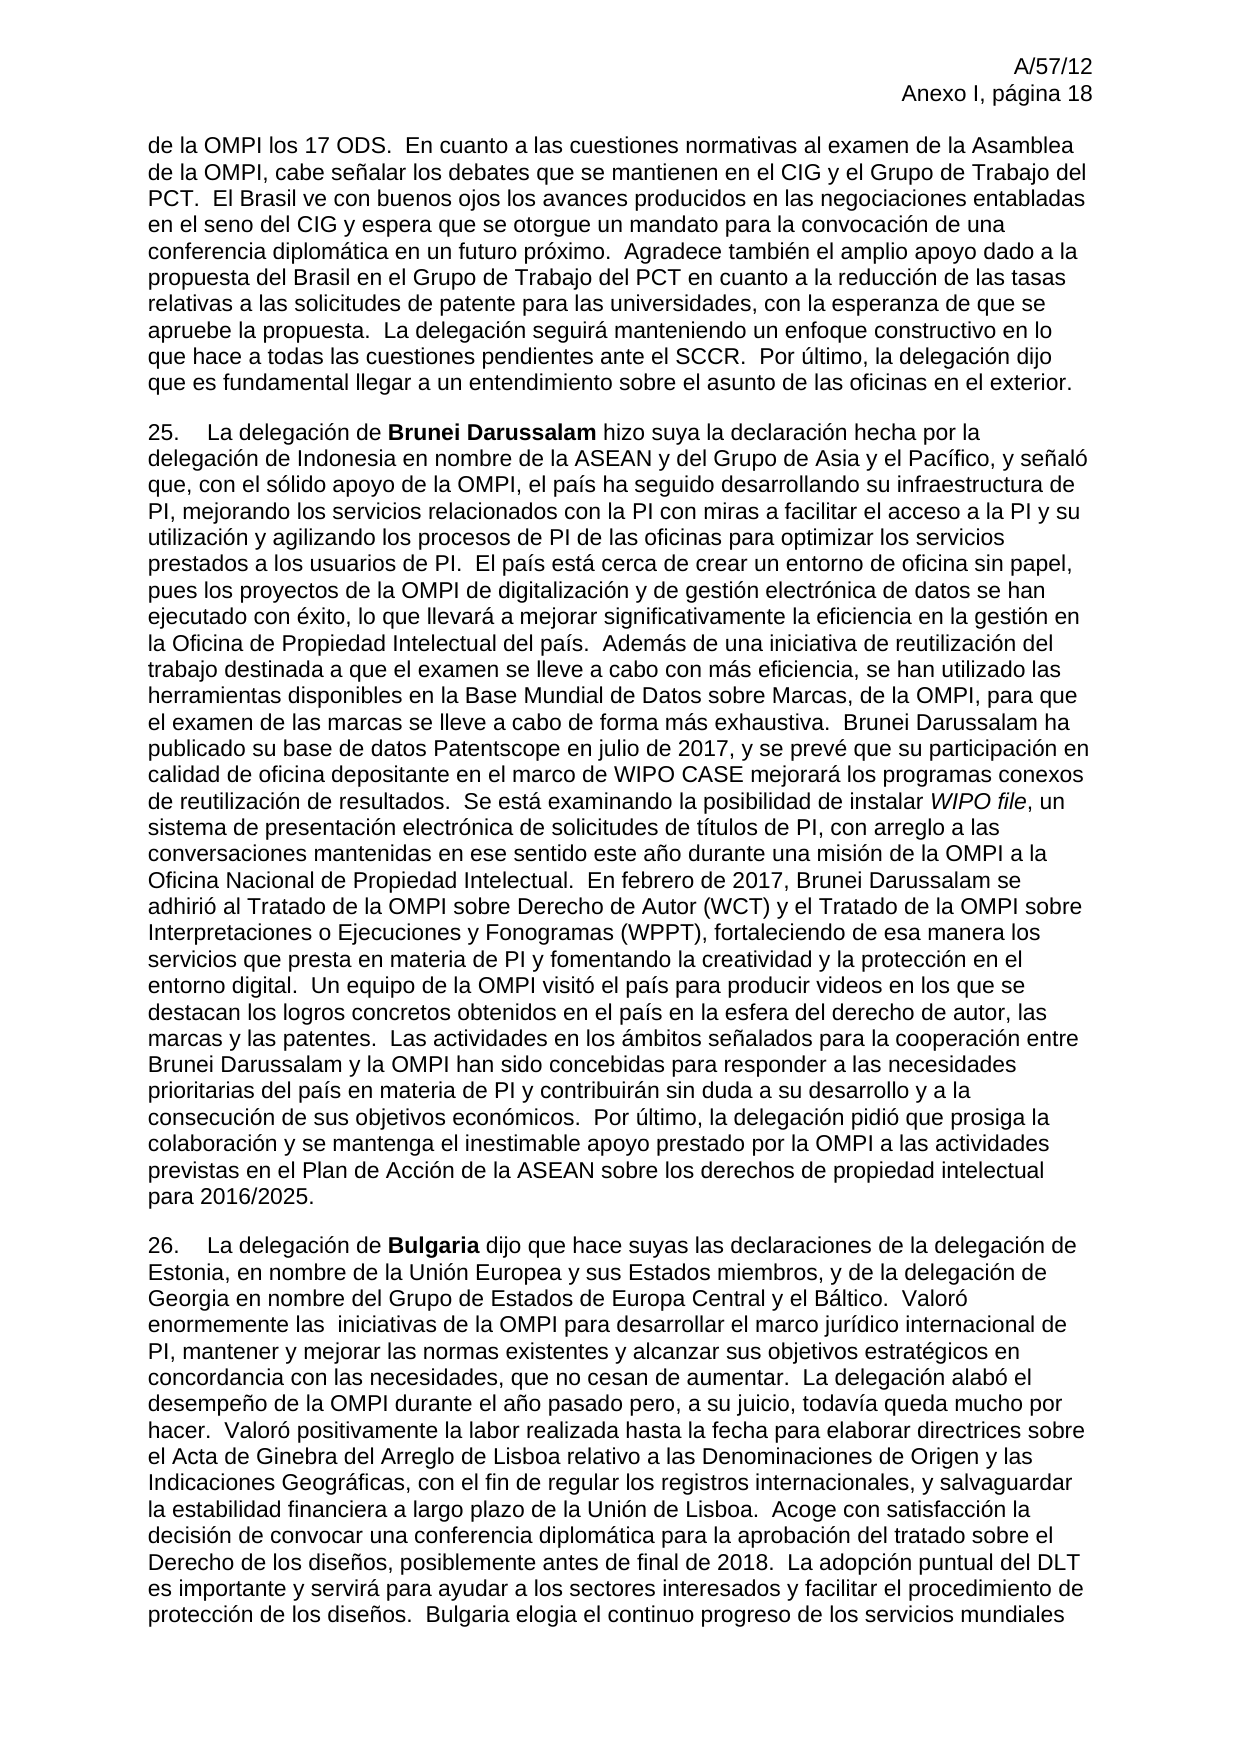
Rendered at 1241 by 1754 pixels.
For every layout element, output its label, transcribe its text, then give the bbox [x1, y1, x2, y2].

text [148, 132, 1092, 396]
text La delegación de Brunei Darussalam hizo suya la declaración hecha por la delegación de Indonesia en nombre de la ASEAN y del Grupo de Asia y el Pacífico, y señaló que, con el sólido apoyo de la OMPI, el país ha seguido desarrollando su infraestructura de PI, mejorando los servicios relacionados con la PI con miras a facilitar el acceso a la PI y su utilización y agilizando los procesos de PI de las oficinas para optimizar los servicios prestados a los usuarios de PI. El país está cerca de crear un entorno de oficina sin papel, pues los proyectos de la OMPI de digitalización y de gestión electrónica de datos se han ejecutado con éxito, lo que llevará a mejorar significativamente la eficiencia en la gestión en la Oficina de Propiedad Intelectual del país. Además de una iniciativa de reutilización del trabajo destinada a que el examen se lleve a cabo con más eficiencia, se han utilizado las herramientas disponibles en la Base Mundial de Datos sobre Marcas, de la OMPI, para que el examen de las marcas se lleve a cabo de forma más exhaustiva. Brunei Darussalam ha publicado su base de datos Patentscope en julio de 2017, y se prevé que su participación en calidad de oficina depositante en el marco de WIPO CASE mejorará los programas conexos de reutilización de resultados. Se está examinando la posibilidad de instalar WIPO file, un sistema de presentación electrónica de solicitudes de títulos de PI, con arreglo a las conversaciones mantenidas en ese sentido este año durante una misión de la OMPI a la Oficina Nacional de Propiedad Intelectual. En febrero de 2017, Brunei Darussalam se adhirió al Tratado de la OMPI sobre Derecho de Autor (WCT) y el Tratado de la OMPI sobre Interpretaciones o Ejecuciones y Fonogramas (WPPT), fortaleciendo de esa manera los servicios que presta en materia de PI y fomentando la creatividad y la protección en el entorno digital. Un equipo de la OMPI visitó el país para producir videos en los que se destacan los logros concretos obtenidos en el país en la esfera del derecho de autor, las marcas y las patentes. Las actividades en los ámbitos señalados para la cooperación entre Brunei Darussalam y la OMPI han sido concebidas para responder a las necesidades prioritarias del país en materia de PI y contribuirán sin duda a su desarrollo y a la consecución de sus objetivos económicos. Por último, la delegación pidió que prosiga la colaboración y se mantenga el inestimable apoyo prestado por la OMPI a las actividades previstas en el Plan de Acción de la ASEAN sobre los derechos de propiedad intelectual para 2016/2025. [148, 419, 1092, 1209]
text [148, 1232, 1092, 1627]
